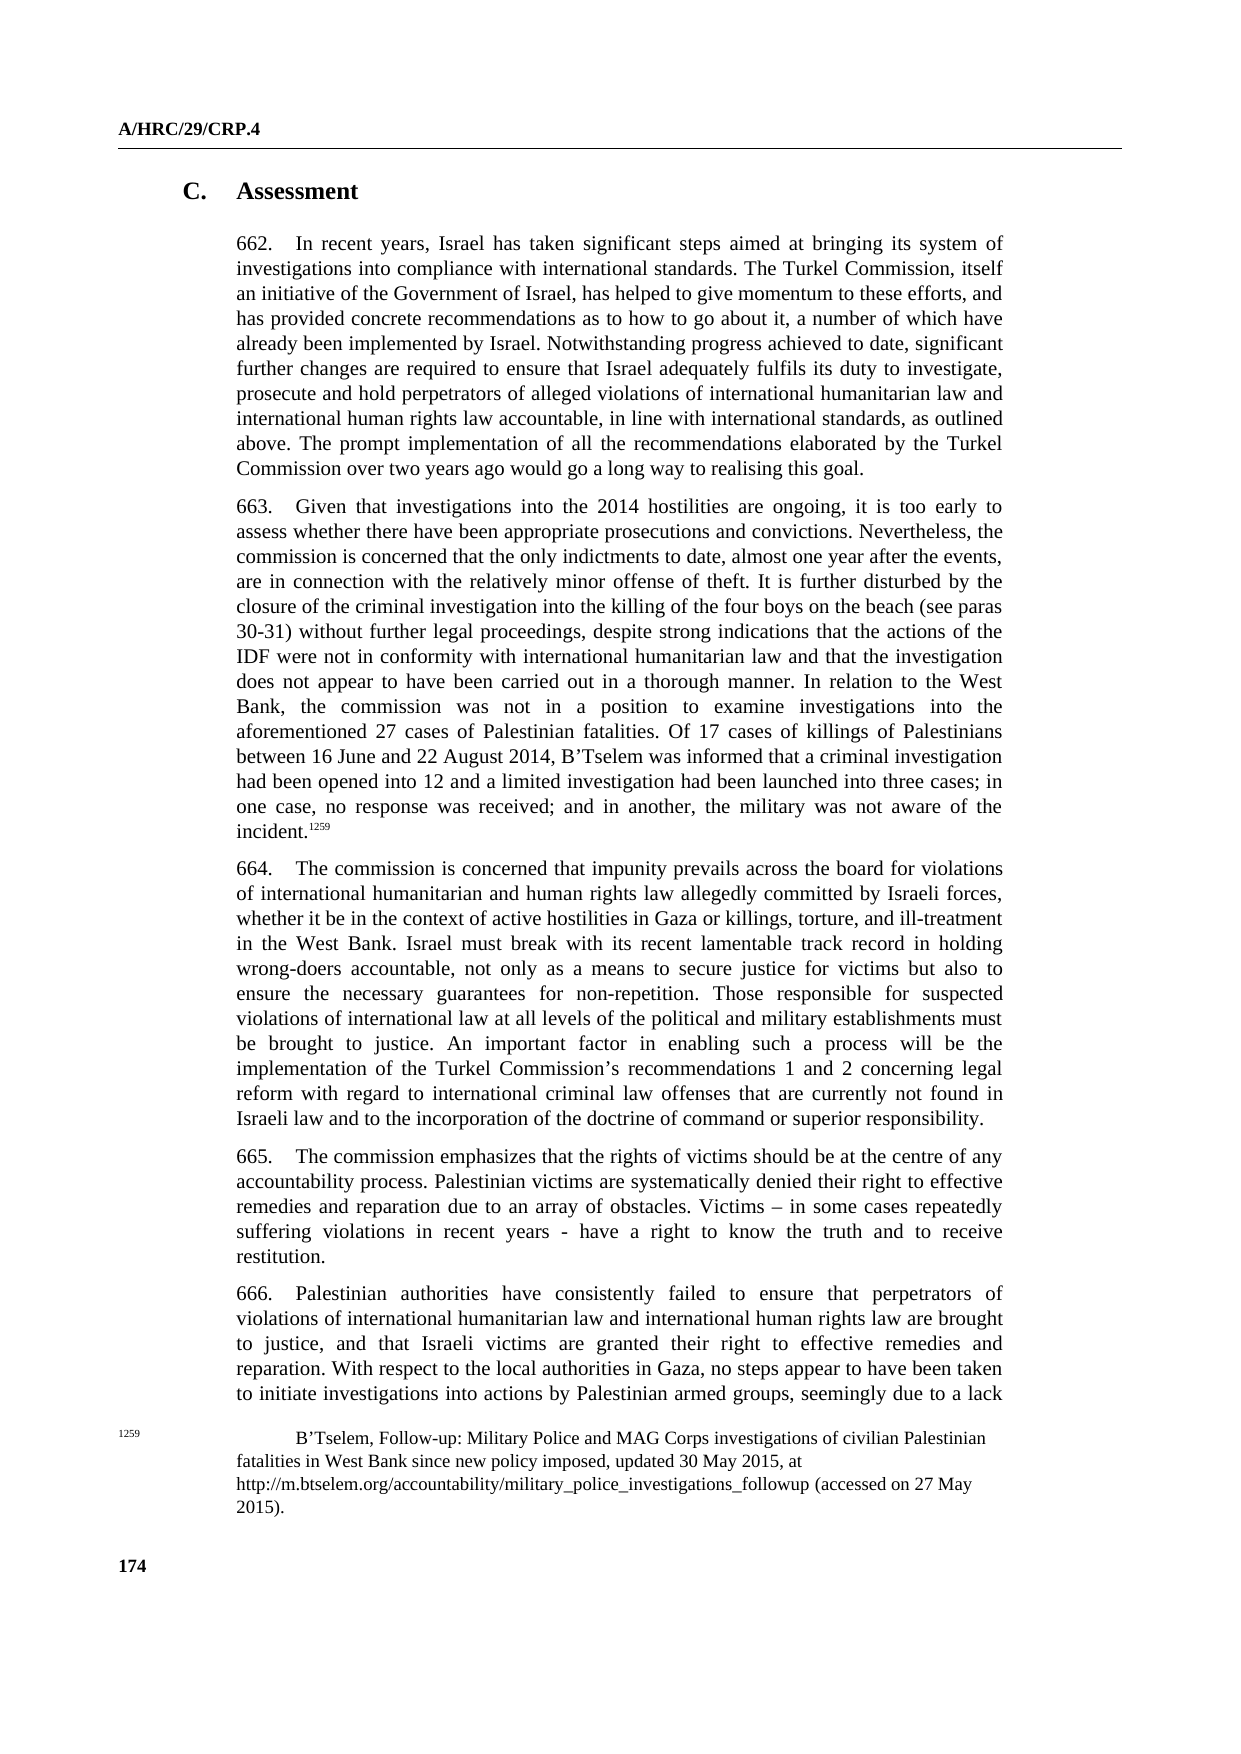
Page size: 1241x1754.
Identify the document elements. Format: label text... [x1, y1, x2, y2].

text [236, 1280, 1004, 1405]
text 663. Given that investigations into the 2014 hostilities are ongoing, it is too early to assess whether there have been appropriate prosecutions and convictions. Nevertheless, the commission is concerned that the only indictments to date, almost one year after the events, are in connection with the relatively minor offense of theft. It is further disturbed by the closure of the criminal investigation into the killing of the four boys on the beach (see paras 30-31) without further legal proceedings, despite strong indications that the actions of the IDF were not in conformity with international humanitarian law and that the investigation does not appear to have been carried out in a thorough manner. In relation to the West Bank, the commission was not in a position to examine investigations into the aforementioned 27 cases of Palestinian fatalities. Of 17 cases of killings of Palestinians between 16 June and 22 August 2014, B’Tselem was informed that a criminal investigation had been opened into 12 and a limited investigation had been launched into three cases; in one case, no response was received; and in another, the military was not aware of the incident. [236, 493, 1004, 843]
text 662. In recent years, Israel has taken significant steps aimed at bringing its system of investigations into compliance with international standards. The Turkel Commission, itself an initiative of the Government of Israel, has helped to give momentum to these efforts, and has provided concrete recommendations as to how to go about it, a number of which have already been implemented by Israel. Notwithstanding progress achieved to date, significant further changes are required to ensure that Israel adequately fulfils its duty to investigate, prosecute and hold perpetrators of alleged violations of international humanitarian law and international human rights law accountable, in line with international standards, as outlined above. The prompt implementation of all the recommendations elaborated by the Turkel Commission over two years ago would go a long way to realising this goal. [236, 230, 1004, 480]
text 664. The commission is concerned that impunity prevails across the board for violations of international humanitarian and human rights law allegedly committed by Israeli forces, whether it be in the context of active hostilities in Gaza or killings, torture, and ill-treatment in the West Bank. Israel must break with its recent lamentable track record in holding wrong-doers accountable, not only as a means to secure justice for victims but also to ensure the necessary guarantees for non-repetition. Those responsible for suspected violations of international law at all levels of the political and military establishments must be brought to justice. An important factor in enabling such a process will be the implementation of the Turkel Commission’s recommendations 1 and 2 concerning legal reform with regard to international criminal law offenses that are currently not found in Israeli law and to the incorporation of the doctrine of command or superior responsibility. [236, 855, 1004, 1130]
text C. Assessment [118, 177, 1004, 205]
text 665. The commission emphasizes that the rights of victims should be at the centre of any accountability process. Palestinian victims are systematically denied their right to effective remedies and reparation due to an array of obstacles. Victims – in some cases repeatedly suffering violations in recent years - have a right to know the truth and to receive restitution. [236, 1143, 1004, 1268]
